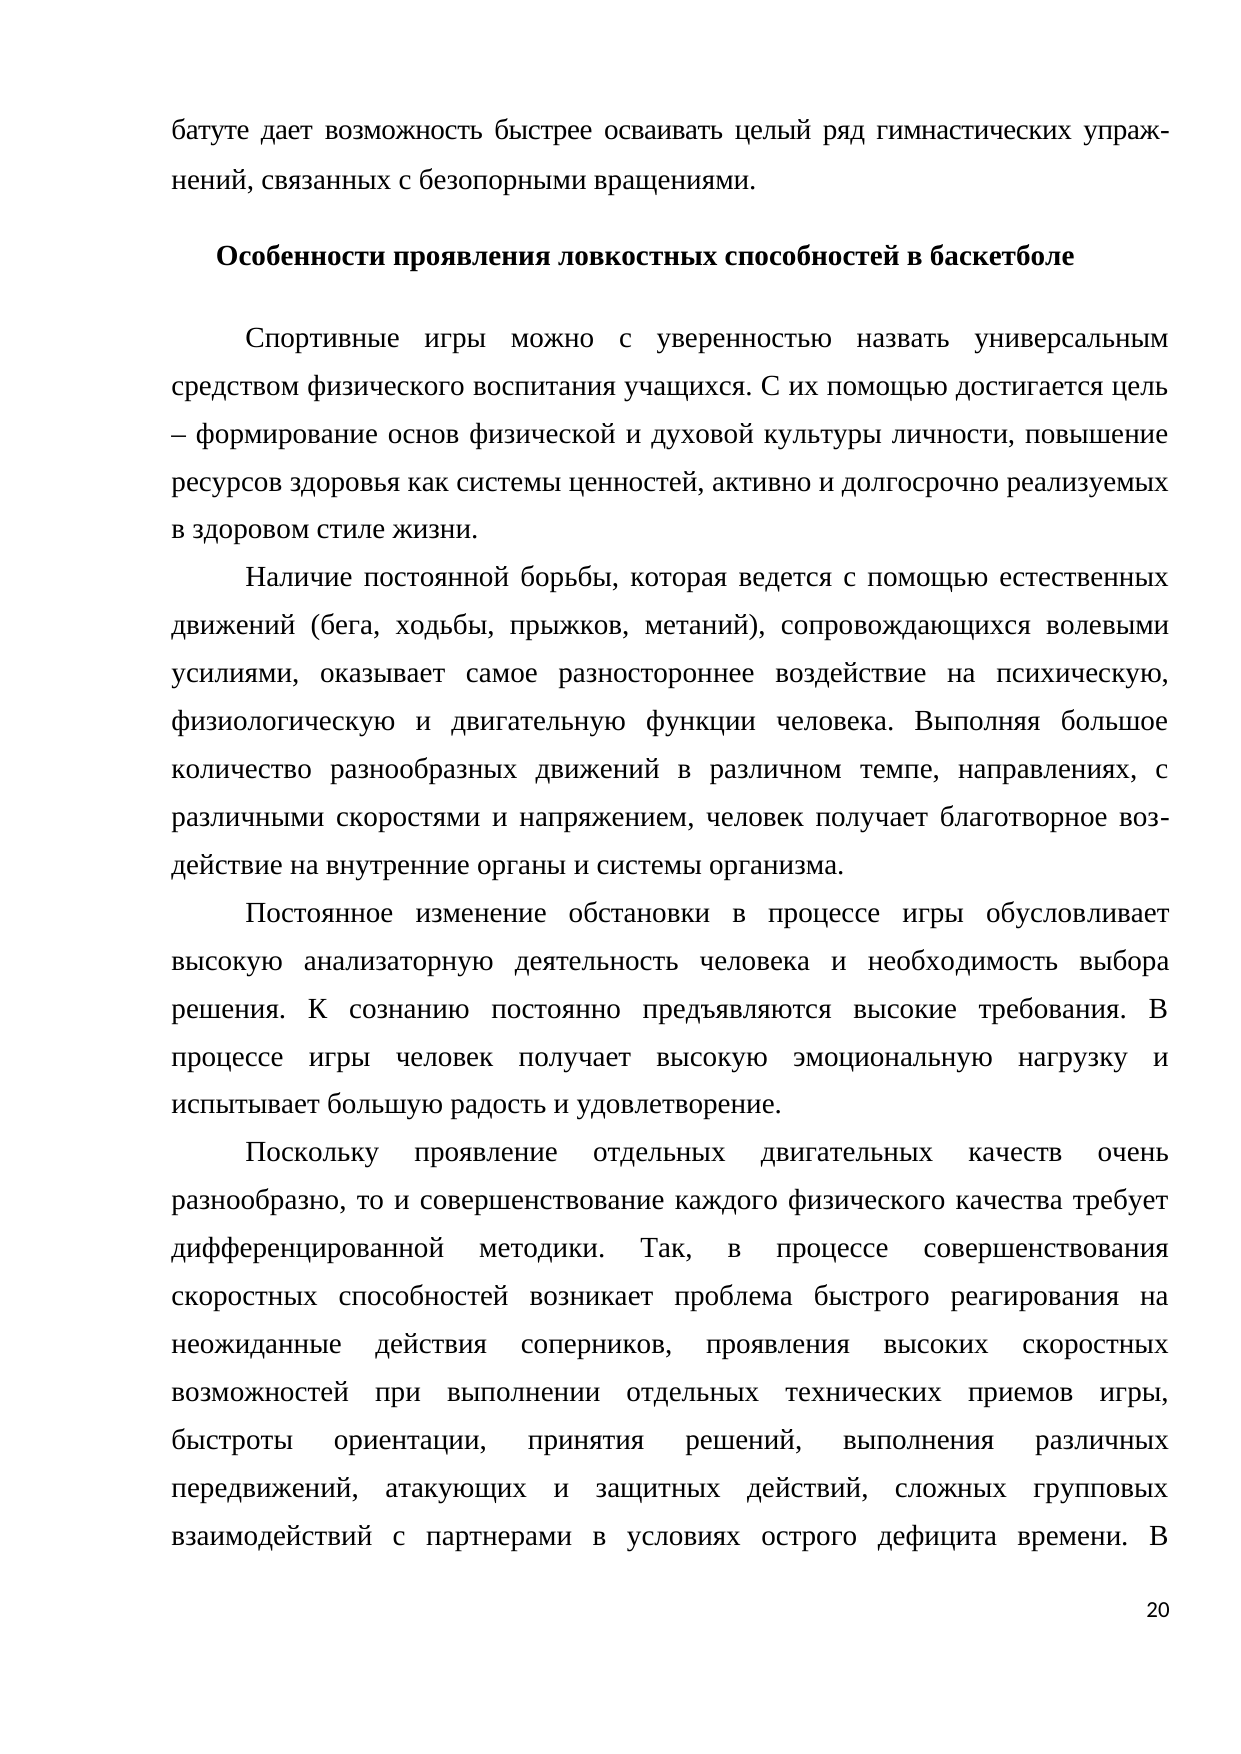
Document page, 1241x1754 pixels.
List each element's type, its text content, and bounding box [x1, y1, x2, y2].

text Спортивные игры можно с уверенностью назвать универсальным средством физического воспитания учащихся. С их помощью достигается цель – формирование основ физической и духовой культуры личности, повышение ресурсов здоровья как системы ценностей, активно и долгосрочно реализуемых в здоровом стиле жизни. [171, 309, 1169, 548]
text Наличие постоянной борьбы, которая ведется с помощью естественных движений (бега, ходьбы, прыжков, метаний), сопровождающихся волевыми усилиями, оказывает самое разностороннее воздействие на психическую, физиологическую и двигательную функции человека. Выполняя большое количество разнообразных движений в различном темпе, направлениях, с различными скоростями и напряжением, человек получает благотворное воздействие на внутренние органы и системы организма. [171, 548, 1169, 884]
text Постоянное изменение обстановки в процессе игры обусловливает высокую анализаторную деятельность человека и необходимость выбора решения. К сознанию постоянно предъявляются высокие требования. В процессе игры человек получает высокую эмоциональную нагрузку и испытывает большую радость и удовлетворение. [171, 884, 1169, 1123]
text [171, 112, 1169, 196]
text Особенности проявления ловкостных способностей в баскетболе [171, 238, 1169, 271]
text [171, 1123, 1169, 1555]
